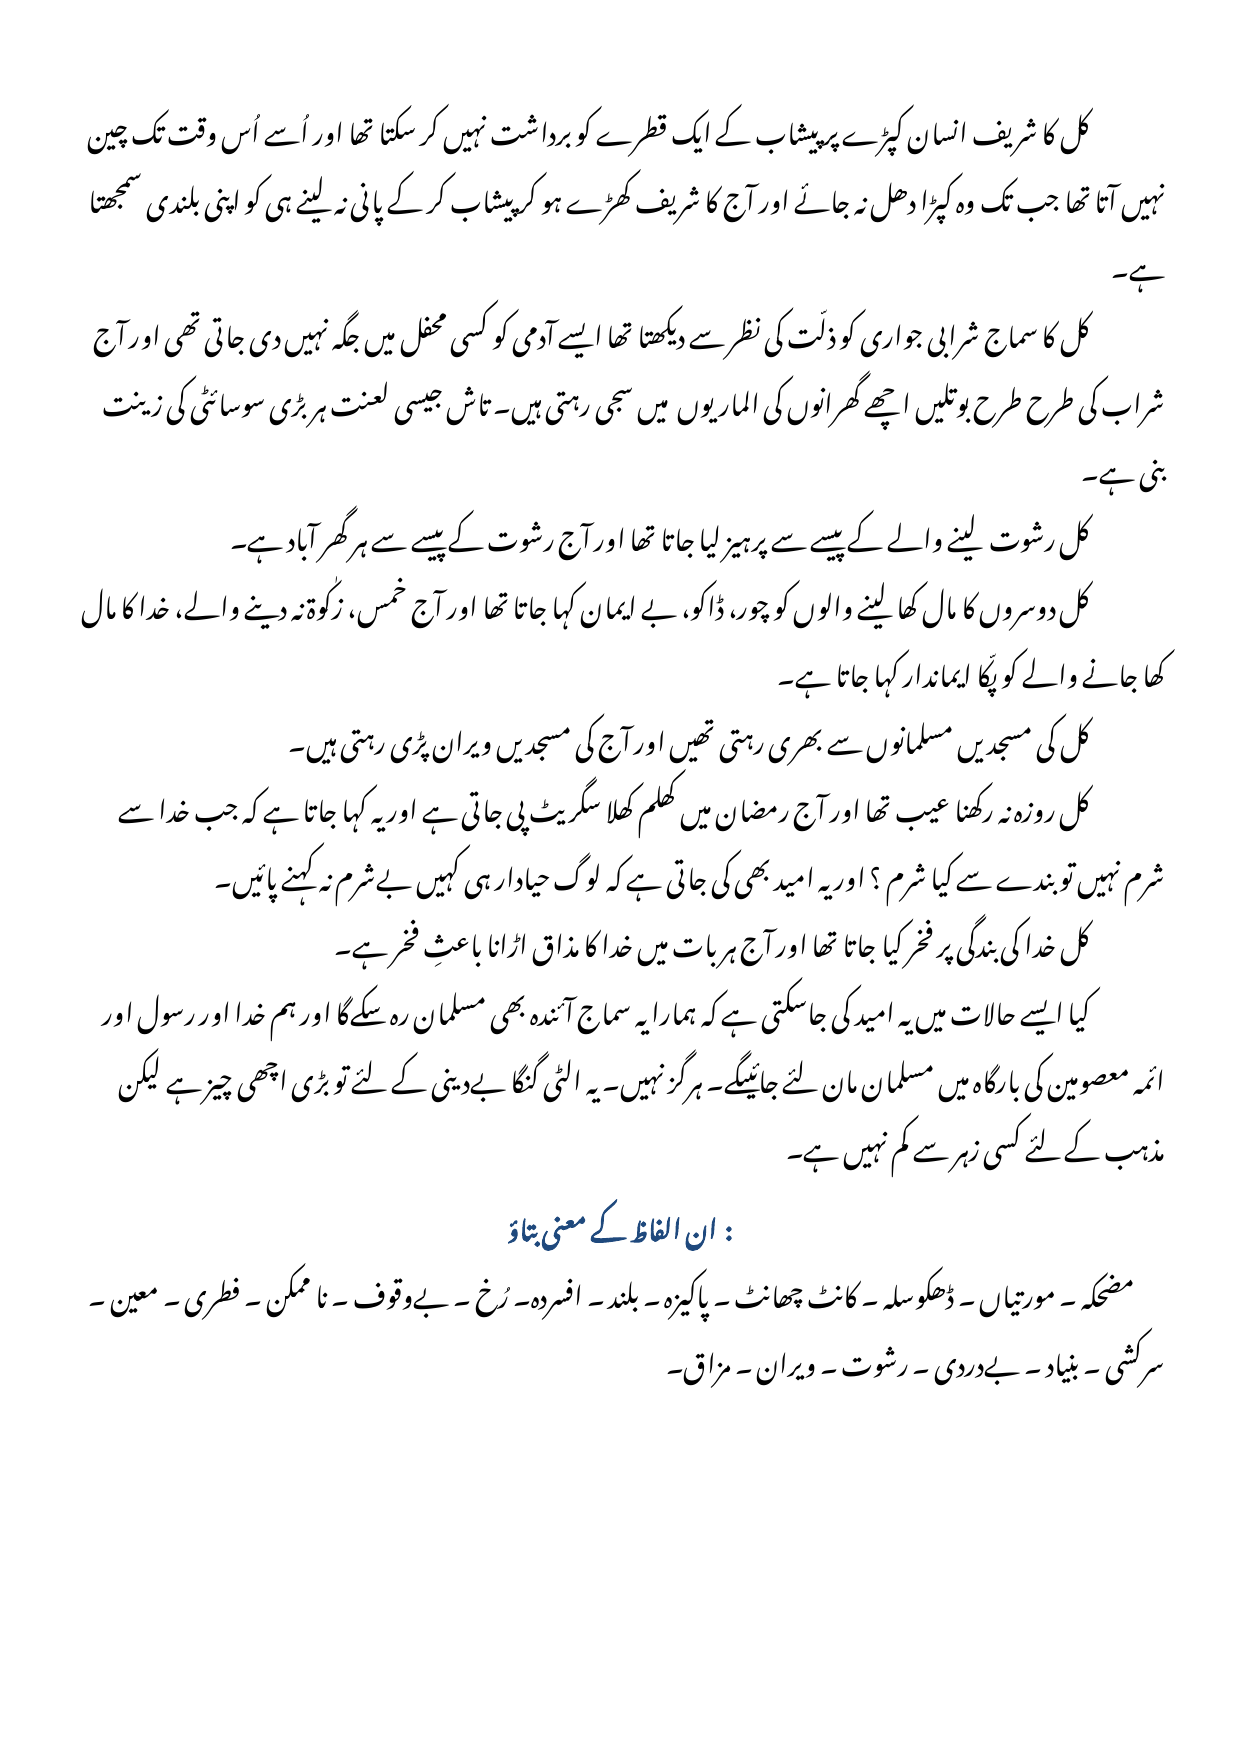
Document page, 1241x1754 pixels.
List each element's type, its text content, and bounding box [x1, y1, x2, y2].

text کل دوسروں کا مال کھا لینے والوں کو چور، ڈاکو، بے ایمان کہا جاتا تھا اور آج خمس، زکٰوة نہ دینے والے، خدا کا مال کھا جانے والے کو پکّا ایماندار کہا جاتا ہے۔ [75, 568, 1165, 703]
text کل کا شریف انسان کپڑے پر پیشاب کے ایک قطرے کو برداشت نہیں کر سکتا تھا اور اُسے اُس وقت تک چین نہیں آتا تھا جب تک وہ کپڑا دھل نہ جائے اور آج کا شریف کھڑے ہو کر پیشاب کر کے پانی نہ لینے ہی کو اپنی بلندی سمجھتا ہے۔ [75, 94, 1165, 297]
text کل رشوت لینے والے کے پیسے سے پرہیز لیا جاتا تھا اور آج رشوت کے پیسے سے ہر گھر آباد ہے۔ [75, 500, 1165, 568]
text کل کا سماج شرابی جواری کو ذلّت کی نظر سے دیکھتا تھا ایسے آدمی کو کسی محفل میں جگہ نہیں دی جاتی تھی اور آج شراب کی طرح طرح بوتلیں اچھے گھرانوں کی الماریوں میں سجی رہتی ہیں۔ تاش جیسی لعنت ہر بڑی سوسائٹی کی زینت بنی ہے۔ [75, 297, 1165, 500]
text کل روزہ نہ رکھنا عیب تھا اور آج رمضان میں کھلم کھلا سگریٹ پی جاتی ہے اور یہ کہا جاتا ہے کہ جب خدا سے شرم نہیں تو بندے سے کیا شرم ؟ اور یہ امید بھی کی جاتی ہے کہ لوگ حیادار ہی کہیں بےشرم نہ کہنے پائیں۔ [75, 771, 1165, 906]
text کل خدا کی بندگی پر فخر کیا جاتا تھا اور آج ہر بات میں خدا کا مذاق اڑانا باعثِ فخر ہے۔ [75, 906, 1165, 974]
text کیا ایسے حالات میں یہ امید کی جاسکتی ہے کہ ہمارا یہ سماج آئندہ بھی مسلمان رہ سکےگا اور ہم خدا اور رسول اور ائمہ معصومین کی بارگاہ میں مسلمان مان لئے جائیںگے۔ ہرگز نہیں۔ یہ الٹی گنگا بےدینی کے لئے تو بڑی اچھی چیز ہے لیکن مذہب کے لئے کسی زہر سے کم نہیں ہے۔ [75, 974, 1165, 1177]
text مضحکہ ۔ مورتیاں ۔ ڈھکوسلہ ۔ کانٹ چھانٹ ۔ پاکیزہ ۔ بلند ۔ افسردہ۔ رُخ ۔ بےوقوف ۔ نا ممکن ۔ فطری ۔ معین ۔ سرکشی ۔ بنیاد ۔ بےدردی ۔ رشوت ۔ ویران ۔ مزاق۔ [75, 1257, 1165, 1393]
text کل کی مسجدیں مسلمانوں سے بھری رہتی تھیں اور آج کی مسجدیں ویران پڑی رہتی ہیں۔ [75, 703, 1165, 771]
subtitle ان الفاظ کے معنی بتاؤ : [75, 1189, 1165, 1257]
